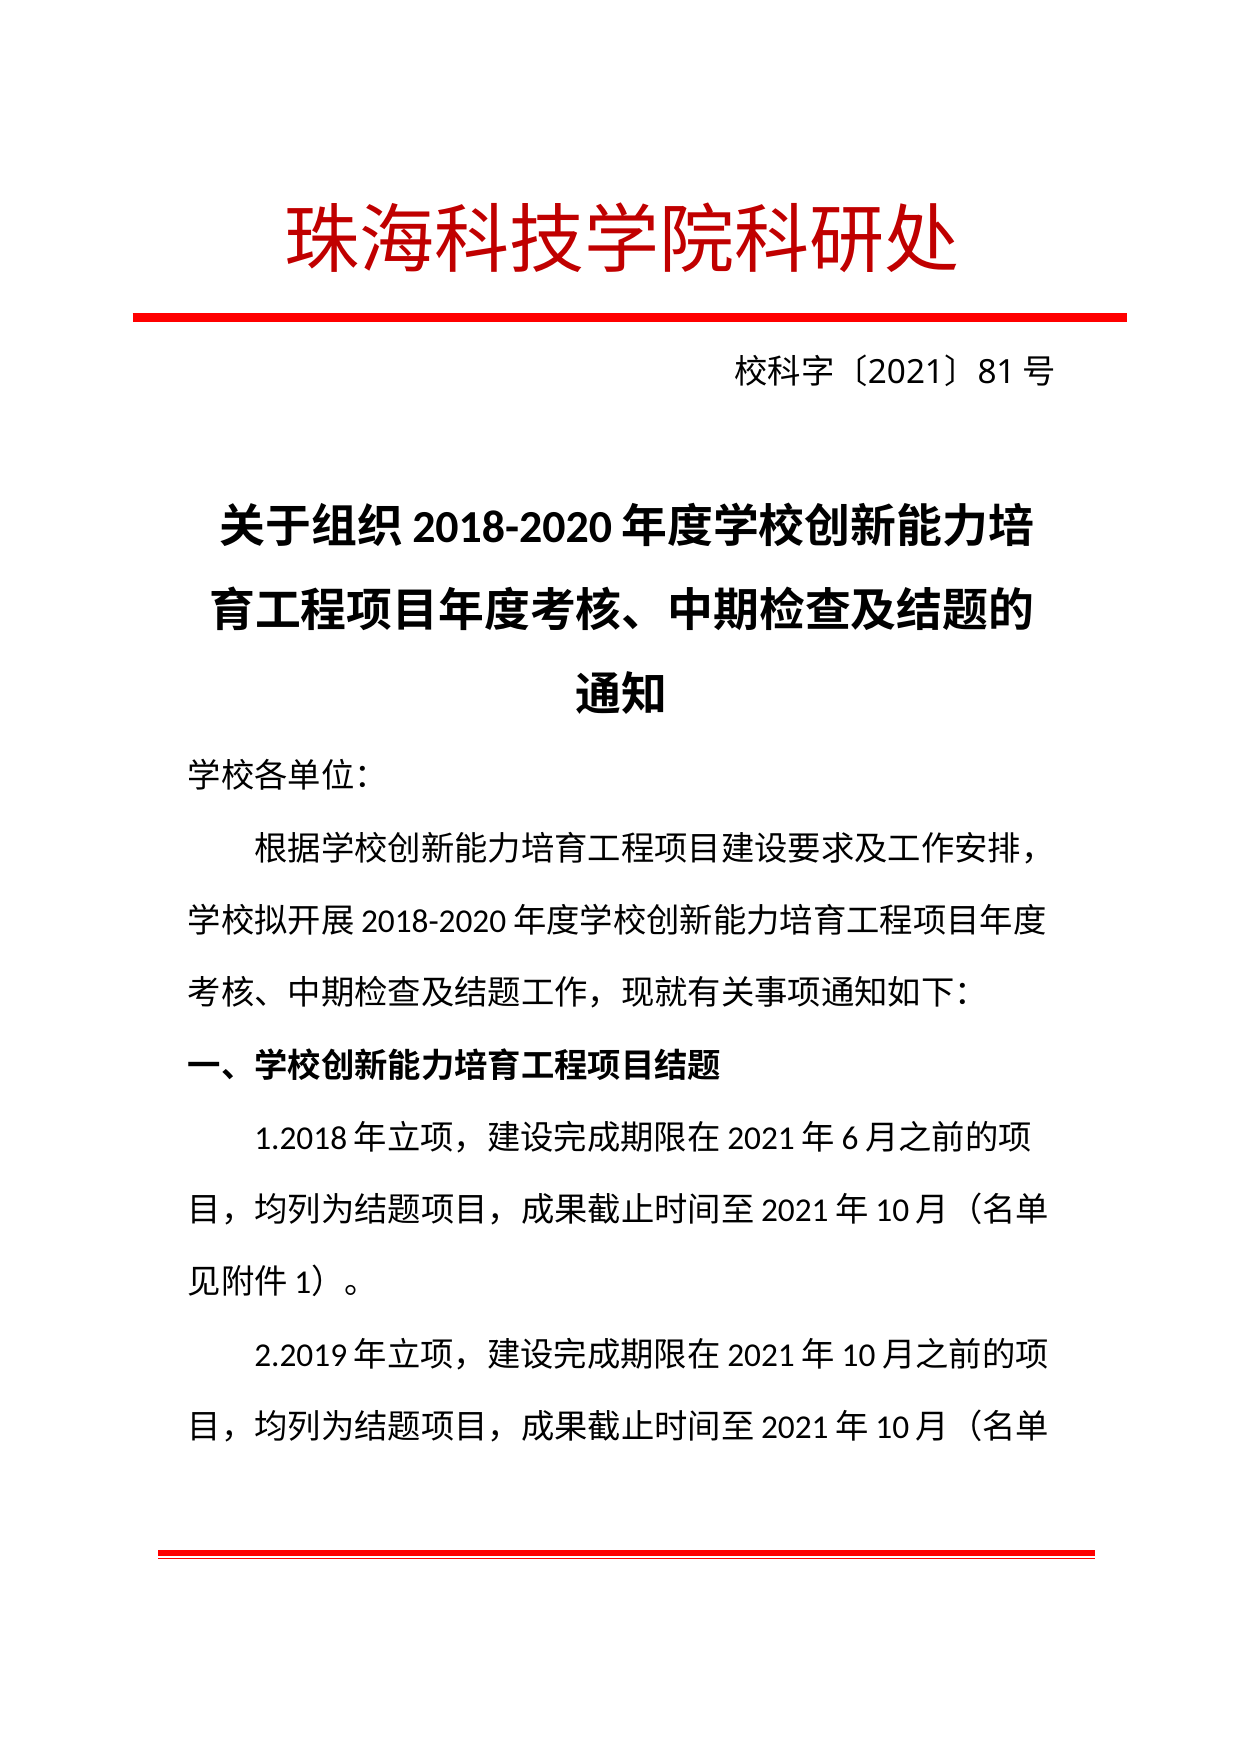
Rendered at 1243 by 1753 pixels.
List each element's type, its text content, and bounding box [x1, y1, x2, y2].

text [187, 1328, 1055, 1448]
text 珠海科技学院科研处 [187, 150, 1055, 296]
text 一、学校创新能力培育工程项目结题 [187, 1038, 1055, 1087]
text 学校各单位： [187, 749, 1055, 797]
text 根据学校创新能力培育工程项目建设要求及工作安排，学校拟开展2018-2020年度学校创新能力培育工程项目年度考核、中期检查及结题工作，现就有关事项通知如下： [187, 822, 1055, 1014]
text 校科字〔2021〕81号 [187, 350, 1055, 392]
text 关于组织2018-2020年度学校创新能力培育工程项目年度考核、中期检查及结题的通知 [187, 498, 1055, 721]
text 1.2018年立项，建设完成期限在2021年6月之前的项目，均列为结题项目，成果截止时间至2021年10月（名单见附件1）。 [187, 1111, 1055, 1303]
